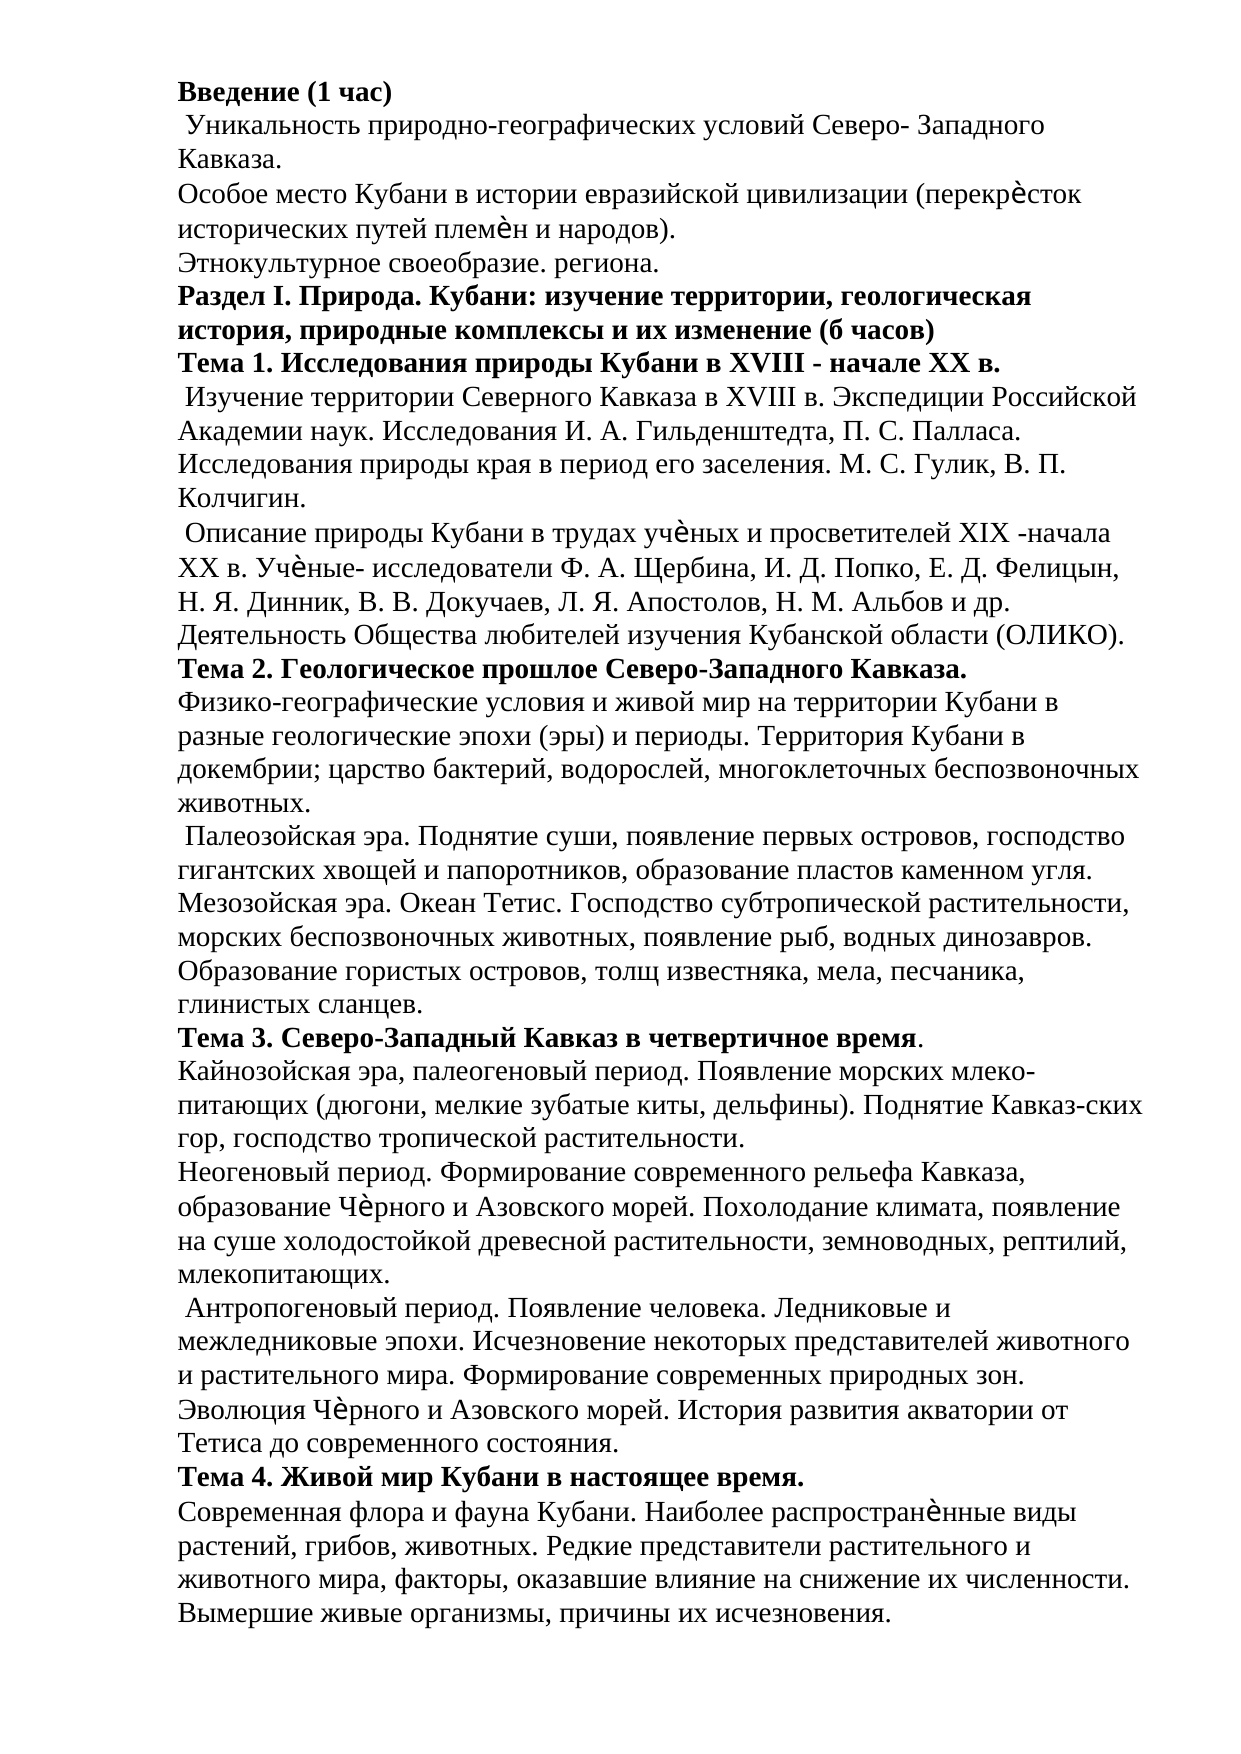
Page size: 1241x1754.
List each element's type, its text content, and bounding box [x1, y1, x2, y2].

subtitle Особое место Кубани в истории евразийской цивилизации (перекрѐсток исторических путей племѐн и народов). [177, 174, 1152, 245]
subtitle Кайнозойская эра, палеогeновый период. Появление морских млеко-питающих (дюгони, мелкие зубатые киты, дельфины). Поднятие Кавказ-ских гор, господство тропической растительности. [177, 1053, 1152, 1154]
subtitle Этнокультурное своеобразие. региона. [177, 245, 1152, 278]
subtitle Физико-географические условия и живой мир на территории Кубани в разные геологические эпохи (эры) и периоды. Территория Кубани в докембрии; царство бактерий, водорослей, многоклеточных беспозвоночных животных. [177, 684, 1152, 818]
subtitle Тема 1. Исследования природы Кубани в XVIII - начале ХХ в. [177, 346, 1152, 379]
subtitle Антропогеновый период. Появление человека. Ледниковые и межледниковые эпохи. Исчезновение некоторых представителей животного и растительного мира. Формирование современных природных зон. Эволюция Чѐрного и Азовского морей. История развития акватории от Тетиса до современного состояния. [177, 1290, 1152, 1459]
subtitle Изучение территории Северного Кавказа в XVIII в. Экспедиции Российской Академии наук. Исследования И. А. Гильденштедта, П. С. Палласа. Исследования природы края в период его заселения. М. С. Гулик, В. П. Колчигин. [177, 379, 1152, 513]
subtitle Введение (1 час) [177, 74, 1152, 107]
subtitle Уникальность природно-географических условий Северо- Западного Кавказа. [177, 107, 1152, 174]
subtitle Мезозойская эра. Океан Тетис. Господство субтропической растительности, морских беспозвоночных животных, появление рыб, водных динозавров. Образование гористых островов, толщ известняка, мела, песчаника, глинистых сланцев. [177, 886, 1152, 1020]
subtitle Раздел I. Природа. Кубани: изучение территории, геологическая история, природные комплексы и их изменение (б часов) [177, 278, 1152, 346]
subtitle Описание природы Кубани в трудах учѐных и просветителей ХIX -начала ХХ в. Учѐные- исследователи Ф. А. Щербина, И. Д. Попко, Е. Д. Фелицын, Н. Я. Динник, В. В. Докучаев, Л. Я. Апостолов, Н. М. Альбов и др. Деятельность Общества любителей изучения Кубанской области (ОЛИКО). Тема 2. Геологическое прошлое Северо-Западного Кавказа. [177, 513, 1152, 684]
subtitle Тема 3. Северо-Западный Кавказ в четвертичное время. [177, 1020, 1152, 1053]
subtitle Палеозойская эра. Поднятие суши, появление первых островов, господство гигантских хвощей и папоротников, образование пластов каменном угля. [177, 818, 1152, 886]
subtitle Современная флора и фауна Кубани. Наиболее распространѐнные виды растений, грибов, животных. Редкие представители растительного и животного мира, факторы, оказавшие влияние на снижение их численности. Вымершие живые организмы, причины их исчезновения. [177, 1493, 1152, 1628]
subtitle Неогeновый период. Формирование современного рельефа Кавказа, образование Чѐрного и Азовского морей. Похолодание климата, появление на суше холодостойкой древесной растительности, земноводных, рептилий, млекопитающих. [177, 1154, 1152, 1290]
subtitle Тема 4. Живой мир Кубани в настоящее время. [177, 1459, 1152, 1493]
